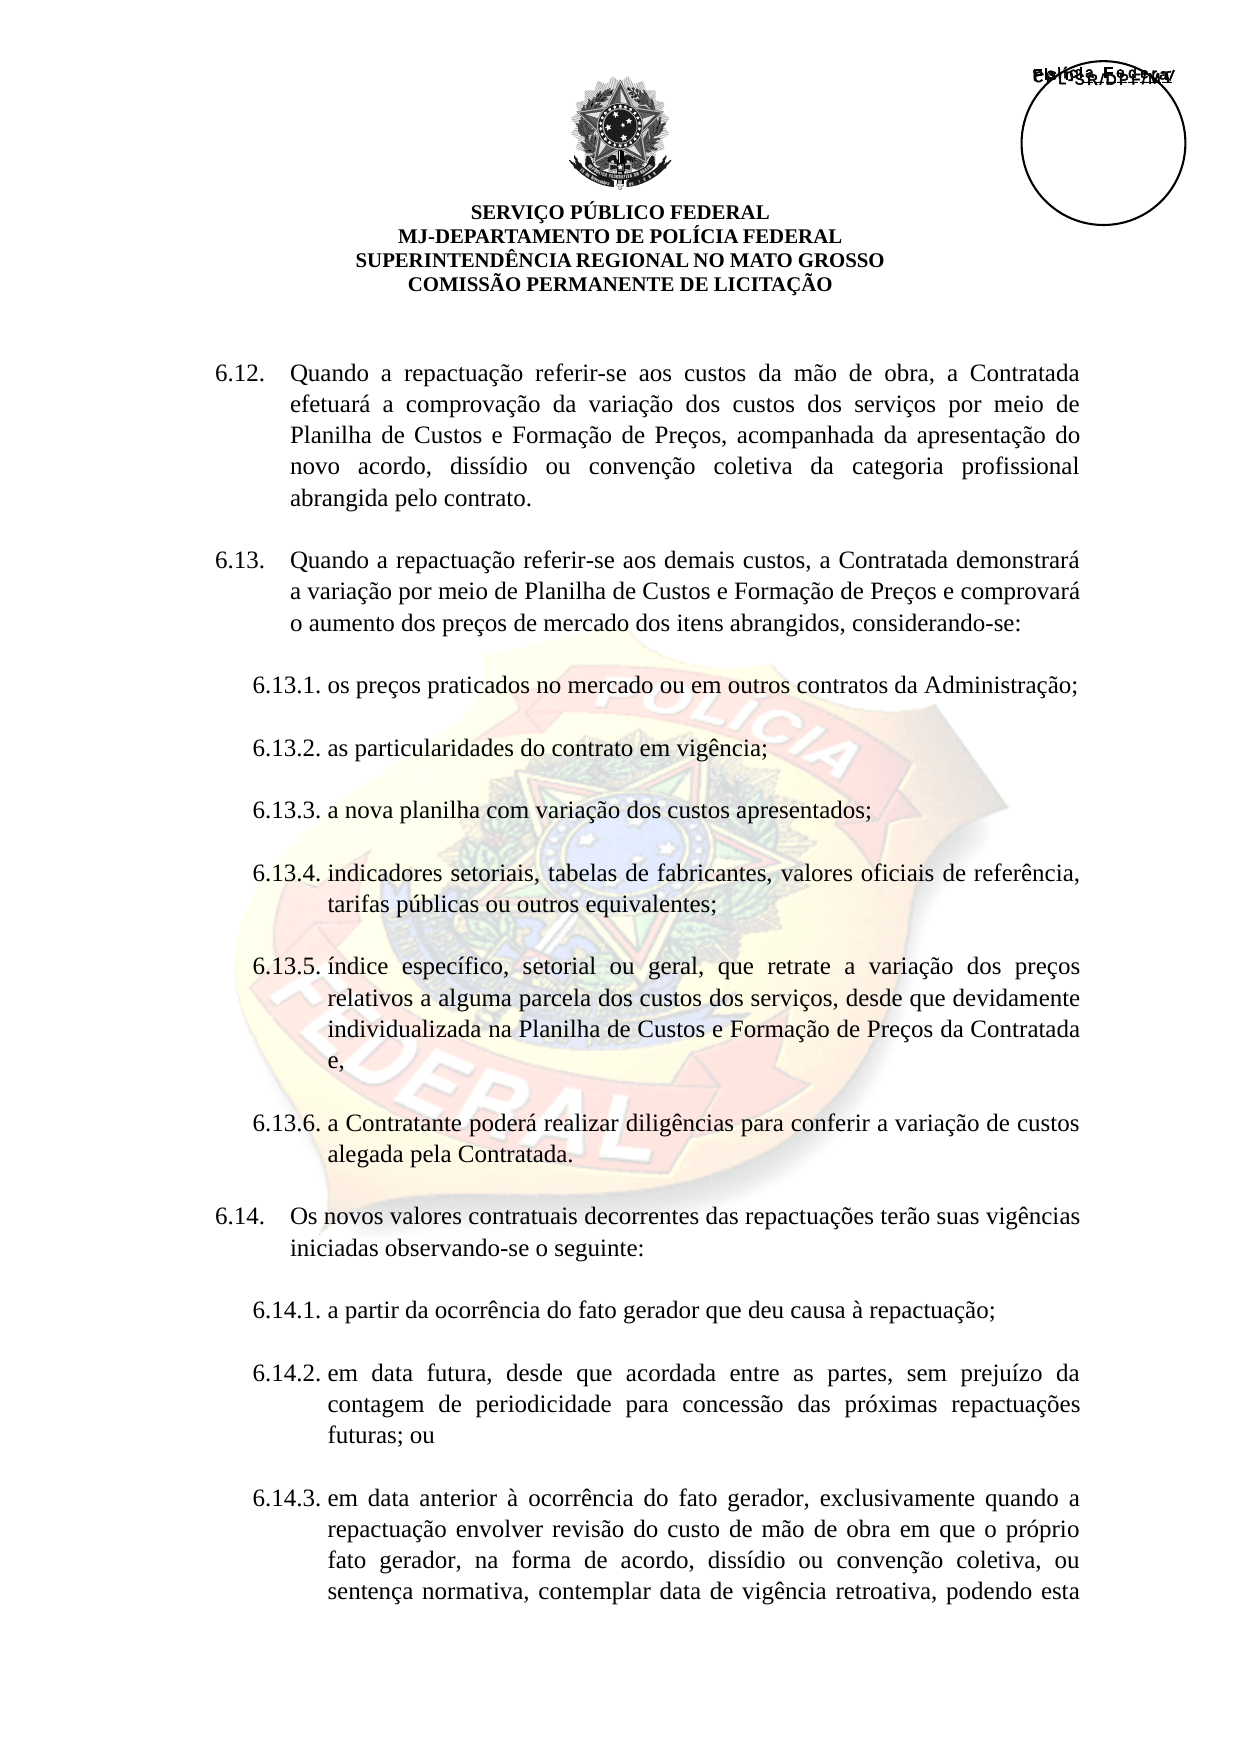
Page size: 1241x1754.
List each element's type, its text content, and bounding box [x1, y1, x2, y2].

list Os novos valores contratuais decorrentes das repactuações terão suas vigências iniciadas observando-se o seguinte: [215, 1199, 1081, 1261]
list os preços praticados no mercado ou em outros contratos da Administração; [252, 668, 1081, 699]
list Quando a repactuação referir-se aos custos da mão de obra, a Contratada efetuará a comprovação da variação dos custos dos serviços por meio de Planilha de Custos e Formação de Preços, acompanhada da apresentação do novo acordo, dissídio ou convenção coletiva da categoria profissional abrangida pelo contrato. [215, 355, 1081, 511]
list indicadores setoriais, tabelas de fabricantes, valores oficiais de referência, tarifas públicas ou outros equivalentes; [252, 855, 1081, 918]
list a partir da ocorrência do fato gerador que deu causa à repactuação; [252, 1293, 1081, 1324]
list índice específico, setorial ou geral, que retrate a variação dos preços relativos a alguma parcela dos custos dos serviços, desde que devidamente individualizada na Planilha de Custos e Formação de Preços da Contratada e, [252, 949, 1081, 1074]
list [252, 1480, 1081, 1605]
list Quando a repactuação referir-se aos demais custos, a Contratada demonstrará a variação por meio de Planilha de Custos e Formação de Preços e comprovará o aumento dos preços de mercado dos itens abrangidos, considerando-se: [215, 543, 1081, 636]
list as particularidades do contrato em vigência; [252, 730, 1081, 761]
list em data futura, desde que acordada entre as partes, sem prejuízo da contagem de periodicidade para concessão das próximas repactuações futuras; ou [252, 1355, 1081, 1449]
list a nova planilha com variação dos custos apresentados; [252, 793, 1081, 824]
list a Contratante poderá realizar diligências para conferir a variação de custos alegada pela Contratada. [252, 1105, 1081, 1168]
